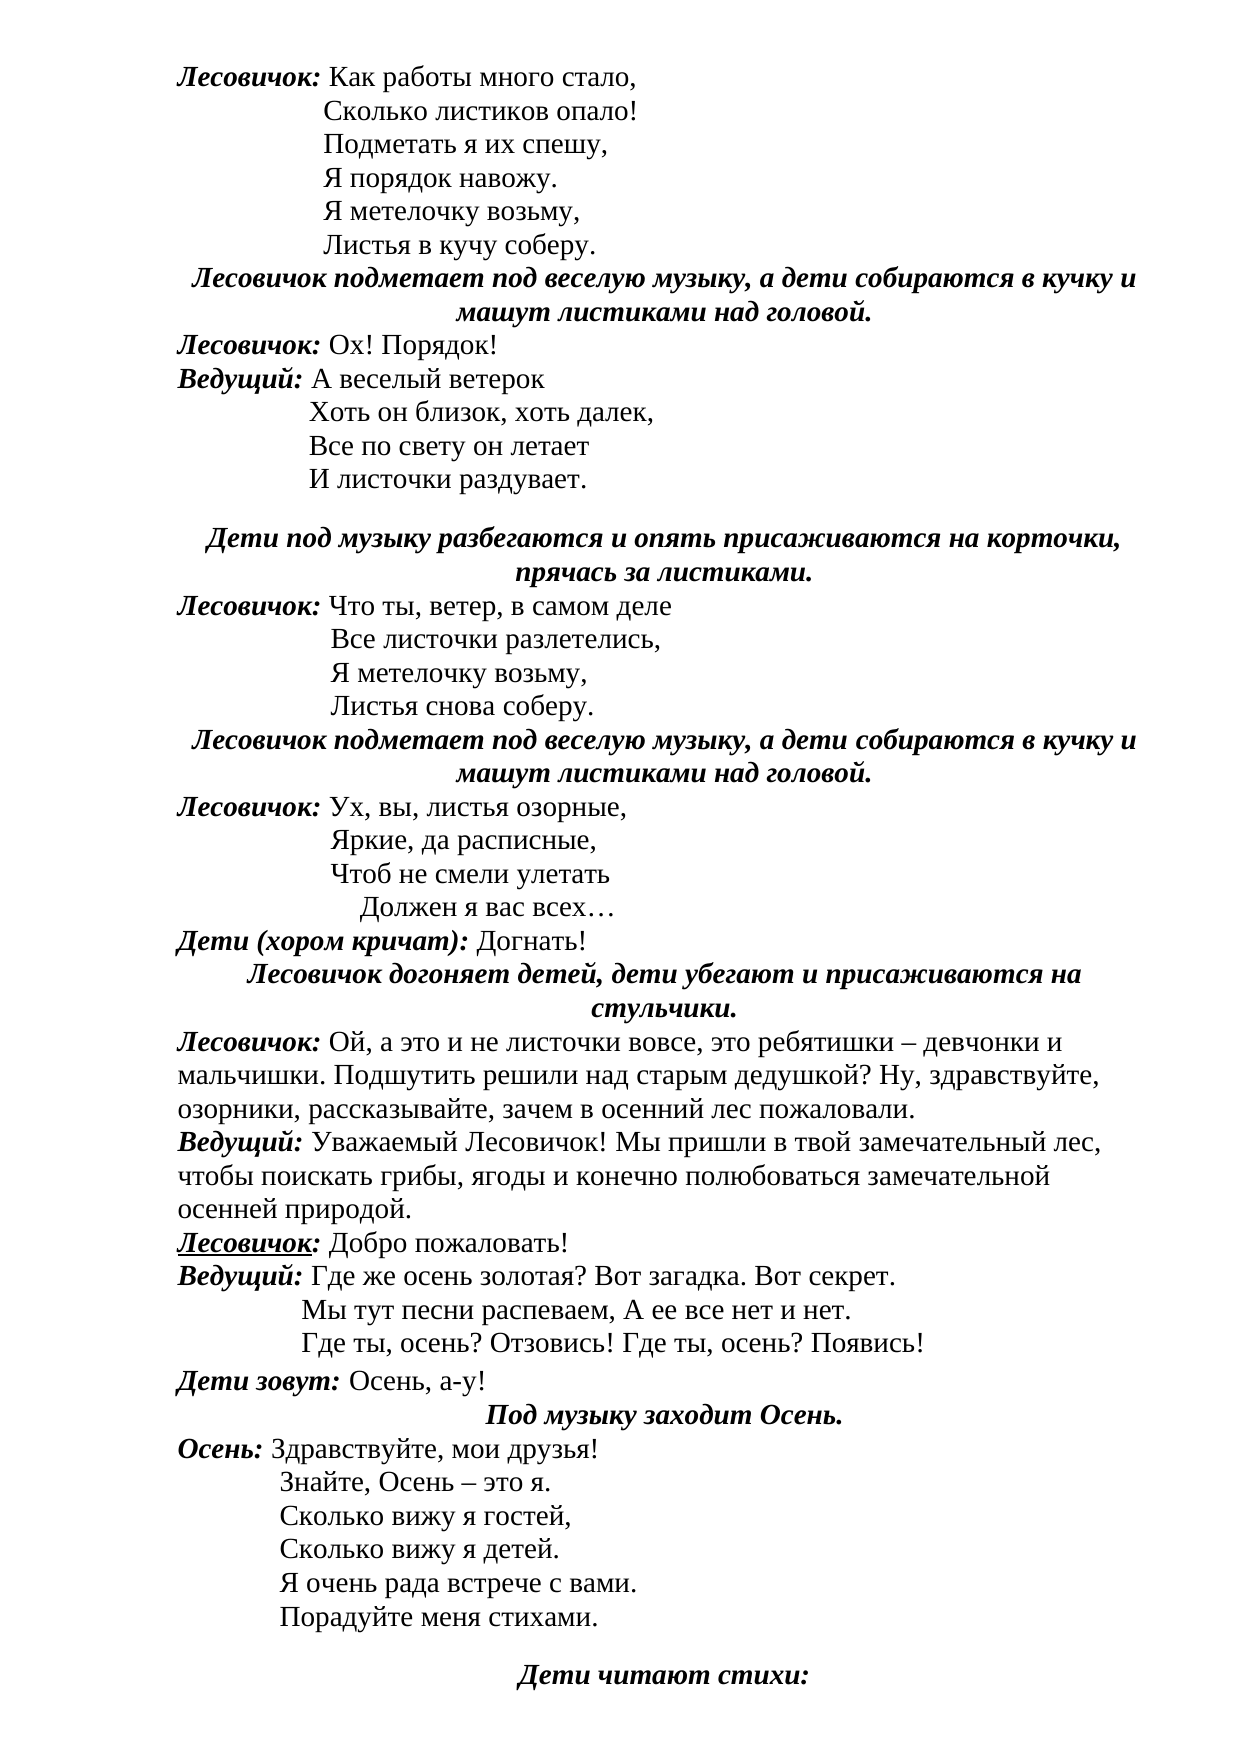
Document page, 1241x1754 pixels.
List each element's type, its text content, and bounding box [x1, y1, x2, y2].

text Сколько листиков опало! [177, 93, 1152, 126]
text Дети (хором кричат): Догнать! [177, 923, 1152, 957]
text Чтоб не смели улетать [177, 856, 1152, 889]
text Листья снова соберу. [177, 688, 1152, 722]
text Лесовичок догоняет детей, дети убегают и присаживаются на стульчики. [177, 957, 1152, 1024]
text Лесовичок: Ой, а это и не листочки вовсе, это ребятишки – девчонки и мальчишки. Подшутить решили над старым дедушкой? Ну, здравствуйте, озорники, рассказывайте, зачем в осенний лес пожаловали. [177, 1024, 1152, 1124]
text Лесовичок: Ох! Порядок! [177, 327, 1152, 361]
text Лесовичок подметает под веселую музыку, а дети собираются в кучку и машут листиками над головой. [177, 260, 1152, 327]
text Под музыку заходит Осень. [177, 1397, 1152, 1431]
text Яркие, да расписные, [177, 822, 1152, 856]
text Ведущий: Где же осень золотая? Вот загадка. Вот секрет. Мы тут песни распеваем, А ее все нет и нет. Где ты, осень? Отзовись! Где ты, осень? Появись! [177, 1258, 1152, 1359]
text Я порядок навожу. [177, 160, 1152, 193]
text Дети зовут: Осень, а-у! [177, 1359, 1152, 1397]
text Лесовичок: Что ты, ветер, в самом деле [177, 588, 1152, 621]
text Ведущий: Уважаемый Лесовичок! Мы пришли в твой замечательный лес, чтобы поискать грибы, ягоды и конечно полюбоваться замечательной осенней природой. [177, 1124, 1152, 1225]
text Дети читают стихи: [177, 1657, 1152, 1691]
text Все листочки разлетелись, [177, 621, 1152, 655]
text Я метелочку возьму, [177, 655, 1152, 688]
text Должен я вас всех… [177, 889, 1152, 923]
text Хоть он близок, хоть далек, [177, 394, 1152, 428]
text Осень: Здравствуйте, мои друзья! Знайте, Осень – это я. Сколько вижу я гостей, Сколько вижу я детей. Я очень рада встрече с вами. Порадуйте меня стихами. [177, 1431, 1152, 1632]
text Лесовичок: Добро пожаловать! [177, 1225, 1152, 1258]
text И листочки раздувает. [177, 462, 1152, 495]
text Ведущий: А веселый ветерок [177, 361, 1152, 394]
text Подметать я их спешу, [177, 126, 1152, 160]
text Лесовичок: Ух, вы, листья озорные, [177, 789, 1152, 822]
text Все по свету он летает [177, 428, 1152, 462]
text Листья в кучу соберу. [177, 227, 1152, 260]
text Лесовичок подметает под веселую музыку, а дети собираются в кучку и машут листиками над головой. [177, 722, 1152, 789]
text Я метелочку возьму, [177, 193, 1152, 227]
text Дети под музыку разбегаются и опять присаживаются на корточки, прячась за листиками. [177, 521, 1152, 588]
text Лесовичок: Как работы много стало, [177, 59, 1152, 93]
